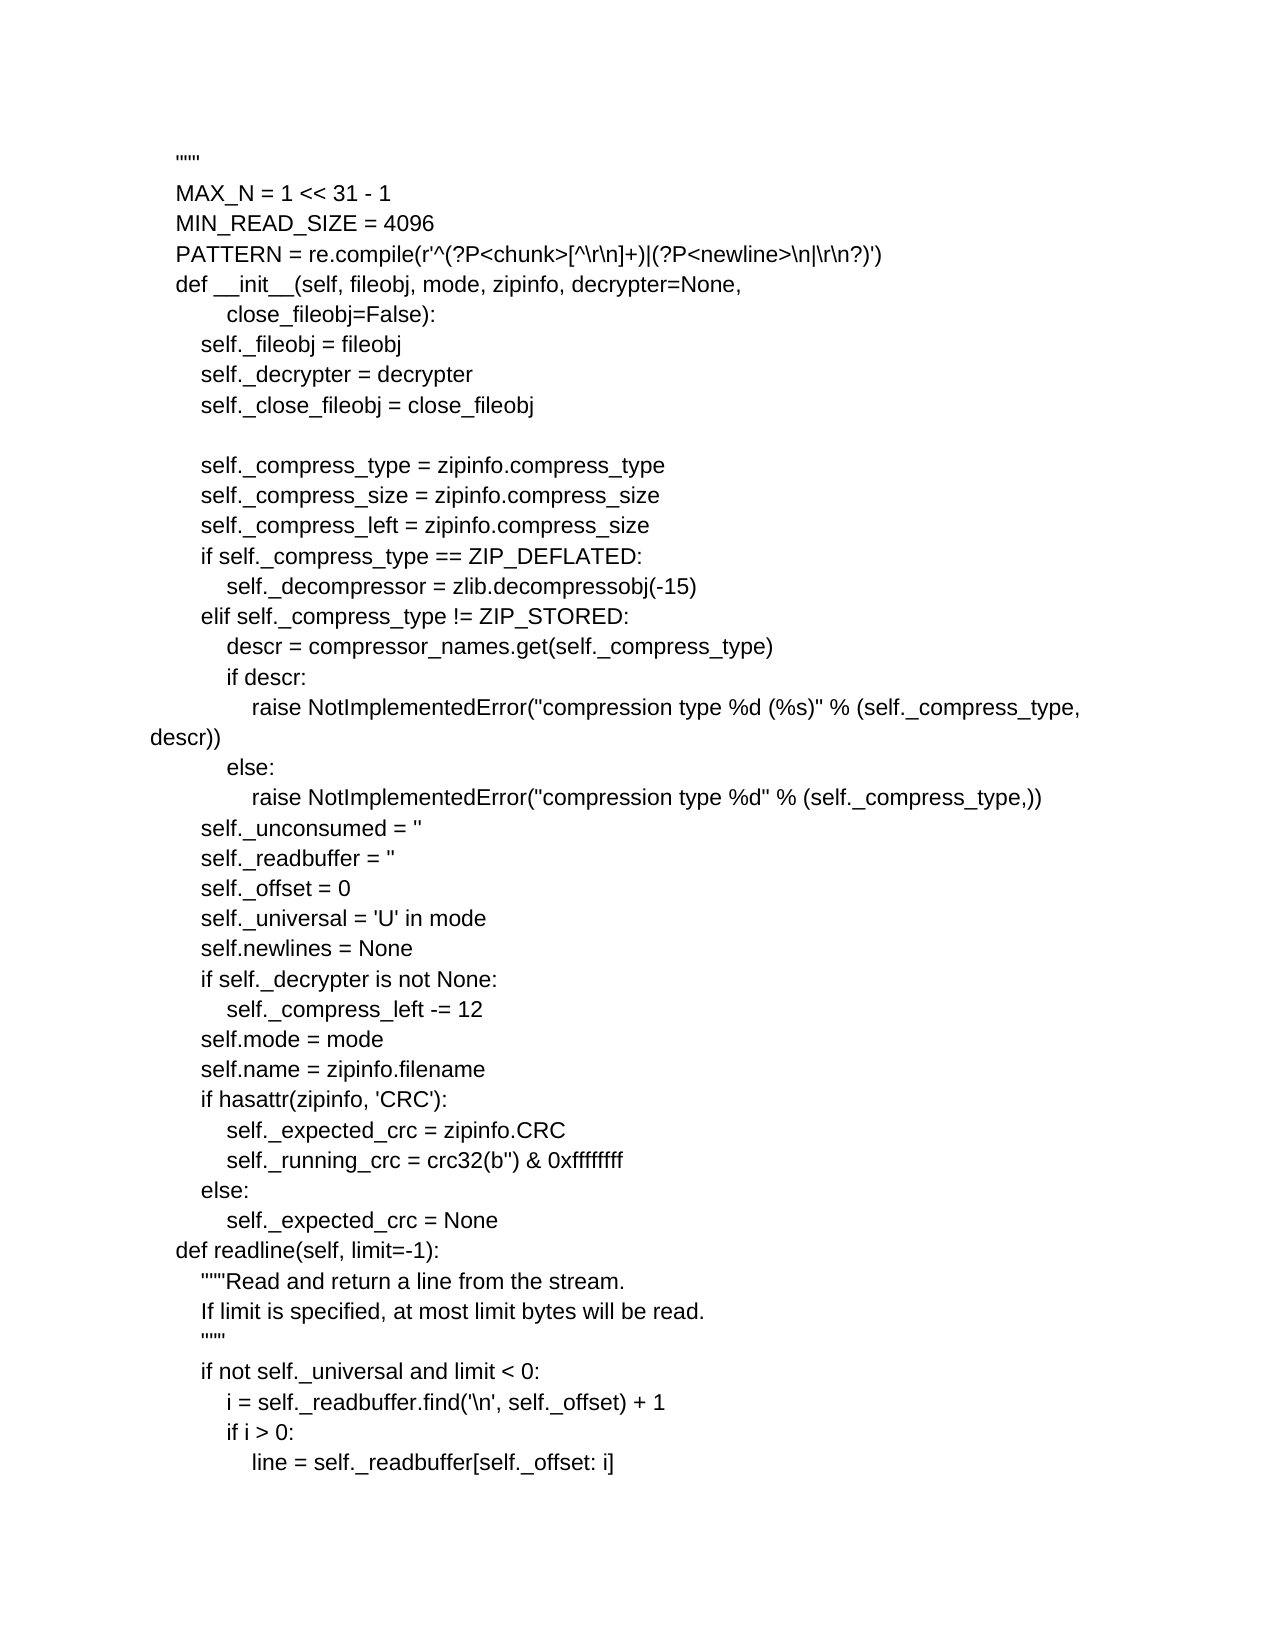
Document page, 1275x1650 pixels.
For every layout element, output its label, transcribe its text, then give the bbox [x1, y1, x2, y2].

text if i > 0: [150, 1419, 1125, 1445]
text If limit is specified, at most limit bytes will be read. [150, 1298, 1125, 1324]
text self._decompressor = zlib.decompressobj(-15) [150, 573, 1125, 599]
text raise NotImplementedError("compression type %d (%s)" % (self._compress_type, descr)) [150, 694, 1125, 750]
text self._close_fileobj = close_fileobj [150, 392, 1125, 418]
text MAX_N = 1 << 31 - 1 [150, 180, 1125, 207]
text else: [150, 1177, 1125, 1203]
text self._decrypter = decrypter [150, 361, 1125, 388]
text def readline(self, limit=-1): [150, 1237, 1125, 1264]
text MIN_READ_SIZE = 4096 [150, 210, 1125, 237]
text self._unconsumed = '' [150, 814, 1125, 841]
text self._readbuffer = '' [150, 845, 1125, 871]
text raise NotImplementedError("compression type %d" % (self._compress_type,)) [150, 784, 1125, 811]
text elif self._compress_type != ZIP_STORED: [150, 603, 1125, 629]
text self.mode = mode [150, 1026, 1125, 1052]
text line = self._readbuffer[self._offset: i] [150, 1449, 1125, 1475]
text self.name = zipinfo.filename [150, 1056, 1125, 1083]
text self._compress_left = zipinfo.compress_size [150, 512, 1125, 539]
text self._offset = 0 [150, 875, 1125, 901]
text else: [150, 754, 1125, 781]
text close_fileobj=False): [150, 301, 1125, 327]
text if hasattr(zipinfo, 'CRC'): [150, 1086, 1125, 1113]
text PATTERN = re.compile(r'^(?P<chunk>[^\r\n]+)|(?P<newline>\n|\r\n?)') [150, 241, 1125, 267]
text self._compress_left -= 12 [150, 996, 1125, 1022]
text self._expected_crc = None [150, 1207, 1125, 1234]
text self._compress_size = zipinfo.compress_size [150, 482, 1125, 509]
text descr = compressor_names.get(self._compress_type) [150, 633, 1125, 660]
text self._compress_type = zipinfo.compress_type [150, 452, 1125, 478]
text if self._compress_type == ZIP_DEFLATED: [150, 543, 1125, 569]
text self.newlines = None [150, 935, 1125, 962]
text self._universal = 'U' in mode [150, 905, 1125, 932]
text if self._decrypter is not None: [150, 966, 1125, 992]
text """ [150, 150, 1125, 176]
text self._expected_crc = zipinfo.CRC [150, 1117, 1125, 1143]
text self._running_crc = crc32(b'') & 0xffffffff [150, 1147, 1125, 1173]
text self._fileobj = fileobj [150, 331, 1125, 358]
text """Read and return a line from the stream. [150, 1268, 1125, 1294]
text i = self._readbuffer.find('\n', self._offset) + 1 [150, 1388, 1125, 1415]
text if not self._universal and limit < 0: [150, 1358, 1125, 1385]
text def __init__(self, fileobj, mode, zipinfo, decrypter=None, [150, 271, 1125, 297]
text if descr: [150, 663, 1125, 690]
text """ [150, 1328, 1125, 1354]
